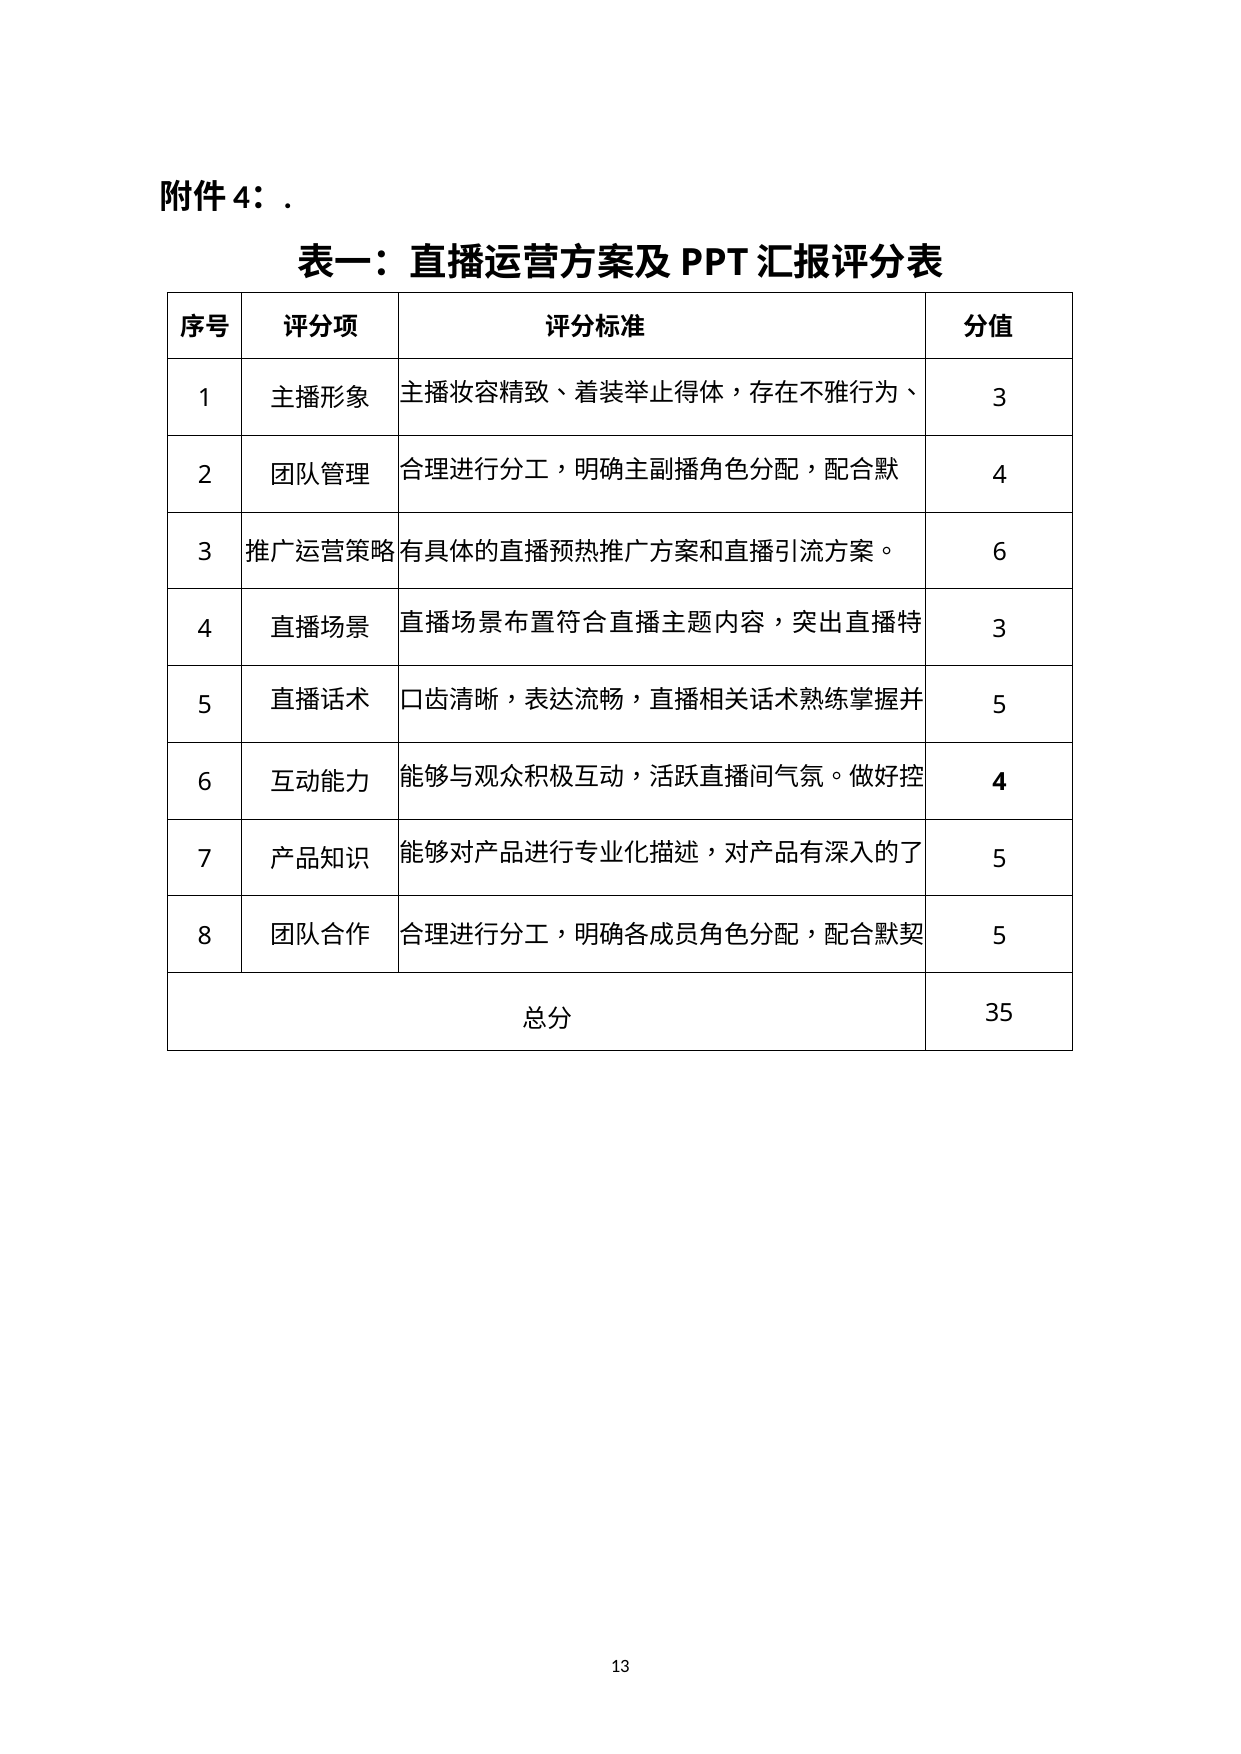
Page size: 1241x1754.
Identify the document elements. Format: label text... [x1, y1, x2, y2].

table_cell 主播妆容精致、着装举止得体，存在不雅行为、有失礼仪等问题，则该项不得分。 [399, 359, 925, 435]
table_cell 3 [926, 359, 1072, 435]
table_cell 3 [168, 513, 241, 588]
table_cell 直播场景 [242, 589, 398, 665]
table_header 序号 [168, 293, 241, 358]
table_cell 8 [168, 896, 241, 972]
table_cell 推广运营策略 [242, 513, 398, 588]
table_cell 4 [926, 436, 1072, 512]
table_cell 1 [168, 359, 241, 435]
table_cell 5 [926, 820, 1072, 895]
table_cell 35 [926, 973, 1072, 1050]
table_cell 6 [926, 513, 1072, 588]
table_header 评分项 [242, 293, 398, 358]
table_cell 互动能力 [242, 743, 398, 819]
table_cell 团队合作 [242, 896, 398, 972]
table_cell 直播话术 (引流、促单) [242, 666, 398, 742]
table_cell 4 [168, 589, 241, 665]
table_cell 能够对产品进行专业化描述，对产品有深入的了解， 可以及时回答观众对于产品的问题。 [399, 820, 925, 895]
table_cell 5 [926, 896, 1072, 972]
table_cell 4 [926, 743, 1072, 819]
table_cell 5 [168, 666, 241, 742]
table_cell 3 [926, 589, 1072, 665]
table_cell 主播形象 [242, 359, 398, 435]
table_cell 直播场景布置符合直播主题内容，突出直播特色，能够清晰直观展示产品。 [399, 589, 925, 665]
table_header 分值 [926, 293, 1072, 358]
table_cell 总分 [168, 973, 925, 1050]
table_cell 7 [168, 820, 241, 895]
table_header 评分标准 [399, 293, 925, 358]
text 附件4：. [159, 162, 1081, 227]
table_cell 2 [168, 436, 241, 512]
table_cell 能够与观众积极互动，活跃直播间气氛。做好控场、突发事件处理和客户维护。 [399, 743, 925, 819]
table_cell 5 [926, 666, 1072, 742]
text 表一：直播运营方案及PPT汇报评分表 [159, 227, 1081, 292]
table_cell 口齿清晰，表达流畅，直播相关话术熟练掌握并且能够灵活运用。 [399, 666, 925, 742]
table_cell 合理进行分工，明确主副播角色分配，配合默契。 [399, 436, 925, 512]
table_cell 6 [168, 743, 241, 819]
table_cell 有具体的直播预热推广方案和直播引流方案。 [399, 513, 925, 588]
table_cell 团队管理 [242, 436, 398, 512]
table_cell 合理进行分工，明确各成员角色分配，配合默契 [399, 896, 925, 972]
table_cell 产品知识 [242, 820, 398, 895]
